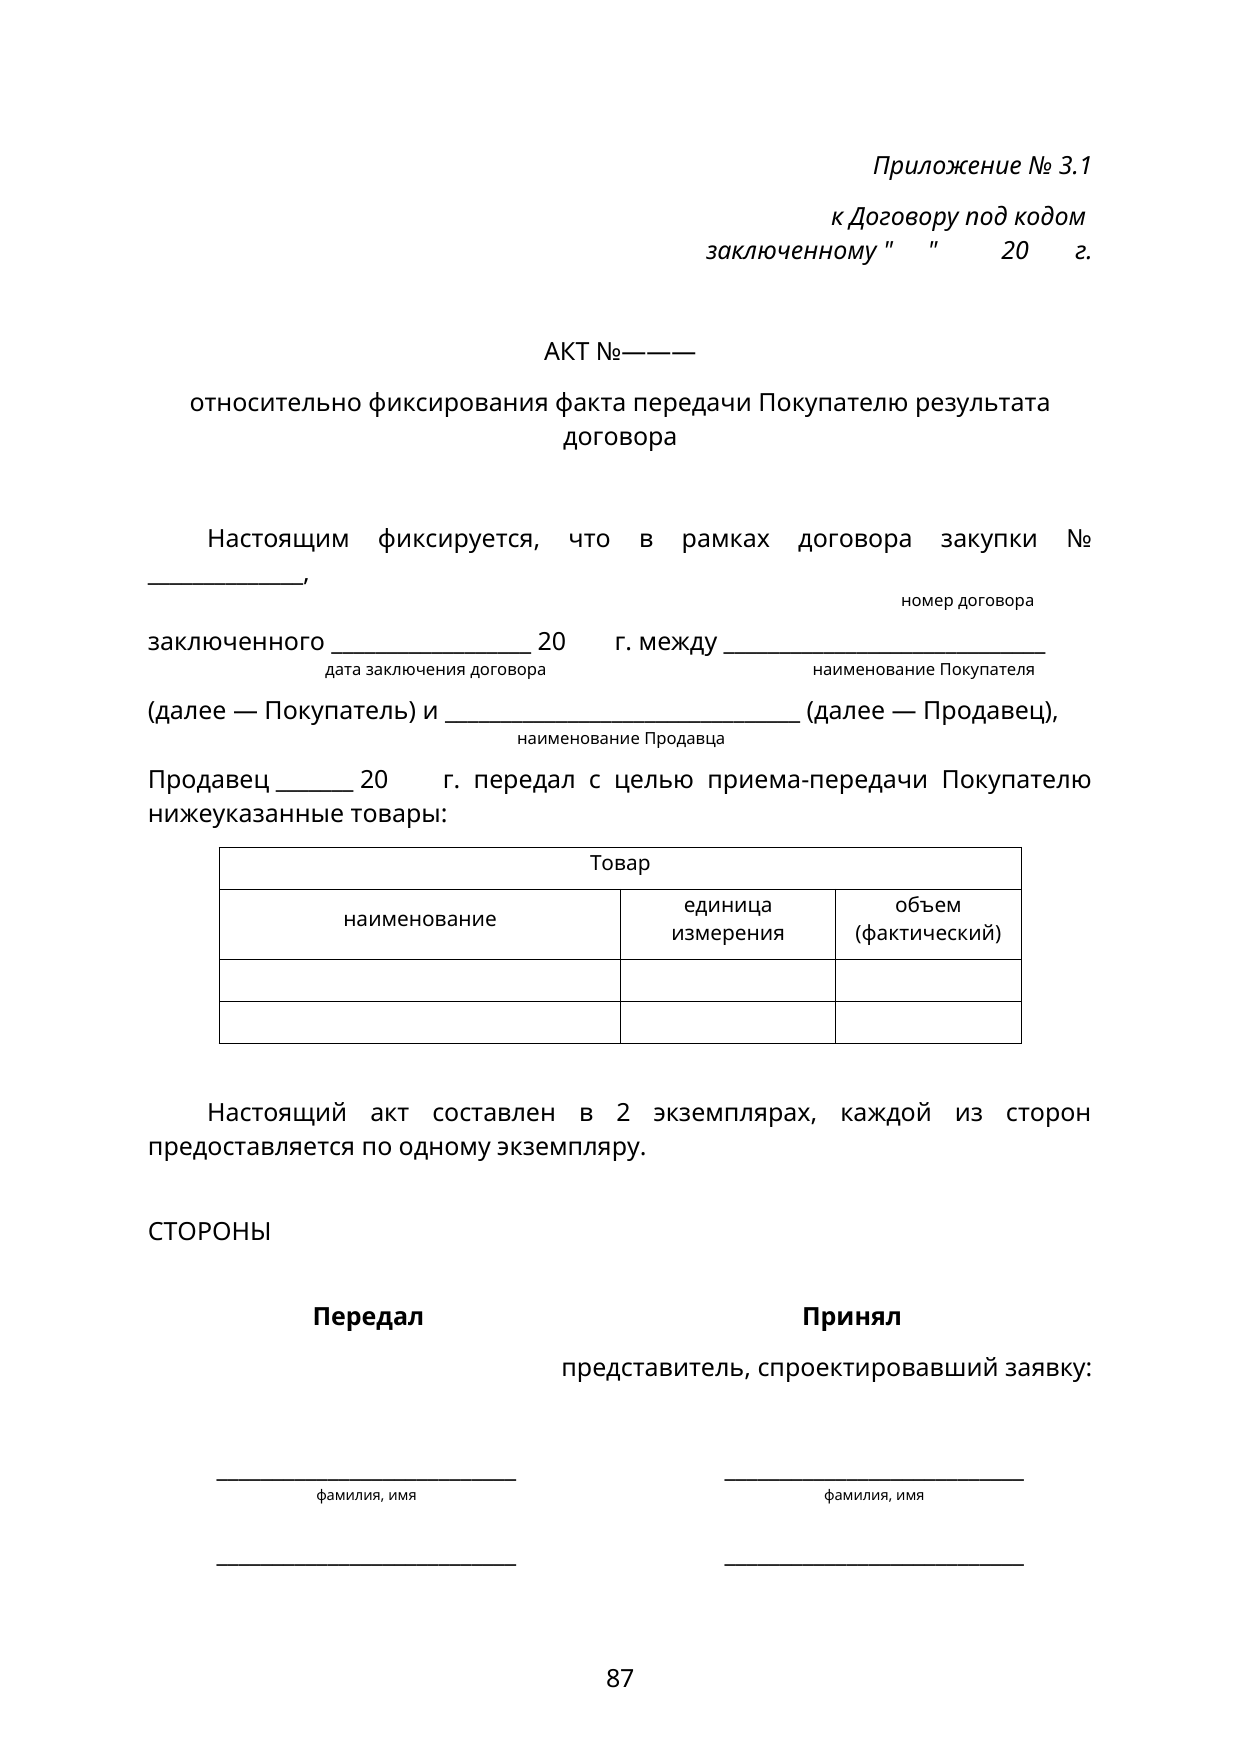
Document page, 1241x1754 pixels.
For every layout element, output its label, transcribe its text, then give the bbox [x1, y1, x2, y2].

text к Договору под кодом заключенному " " 20 г. [148, 198, 1092, 267]
table_cell [621, 960, 835, 1001]
table_header ___________________________ фамилия, имя [112, 1451, 620, 1536]
text Настоящим фиксируется, что в рамках договора закупки № ______________, [148, 520, 1092, 588]
table_cell [220, 1002, 620, 1043]
table_header ___________________________ фамилия, имя [620, 1451, 1128, 1536]
text дата заключения договора наименование Покупателя [325, 658, 1130, 680]
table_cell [112, 1536, 620, 1570]
table_cell [621, 1002, 835, 1043]
table_header Принял [600, 1299, 1104, 1349]
table_header Передал [136, 1299, 600, 1349]
text наименование Продавца [517, 727, 1130, 749]
table_cell единица измерения [621, 890, 835, 959]
text Приложение № 3.1 [148, 148, 1092, 182]
text СТОРОНЫ [148, 1214, 1092, 1248]
table_header Товар [220, 848, 1021, 889]
text (далее — Покупатель) и ________________________________ (далее — Продавец), [148, 693, 1093, 727]
text номер договора [901, 588, 1092, 611]
text Продавец _______ 20 г. передал с целью приема-передачи Покупателю нижеуказанные товары: [148, 762, 1092, 830]
table_cell объем (фактический) [836, 890, 1021, 959]
table_cell наименование [220, 890, 620, 959]
table_cell [836, 960, 1021, 1001]
text АКТ №——— [148, 334, 1092, 368]
text Настоящий акт составлен в 2 экземплярах, каждой из сторон предоставляется по одному экземпляру. [148, 1095, 1092, 1163]
text заключенного __________________ 20 г. между _____________________________ [148, 623, 1092, 658]
table_cell [220, 960, 620, 1001]
text относительно фиксирования факта передачи Покупателю результата договора [148, 385, 1092, 453]
text представитель, спроектировавший заявку: [148, 1349, 1092, 1383]
table_cell [836, 1002, 1021, 1043]
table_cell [620, 1536, 1128, 1570]
